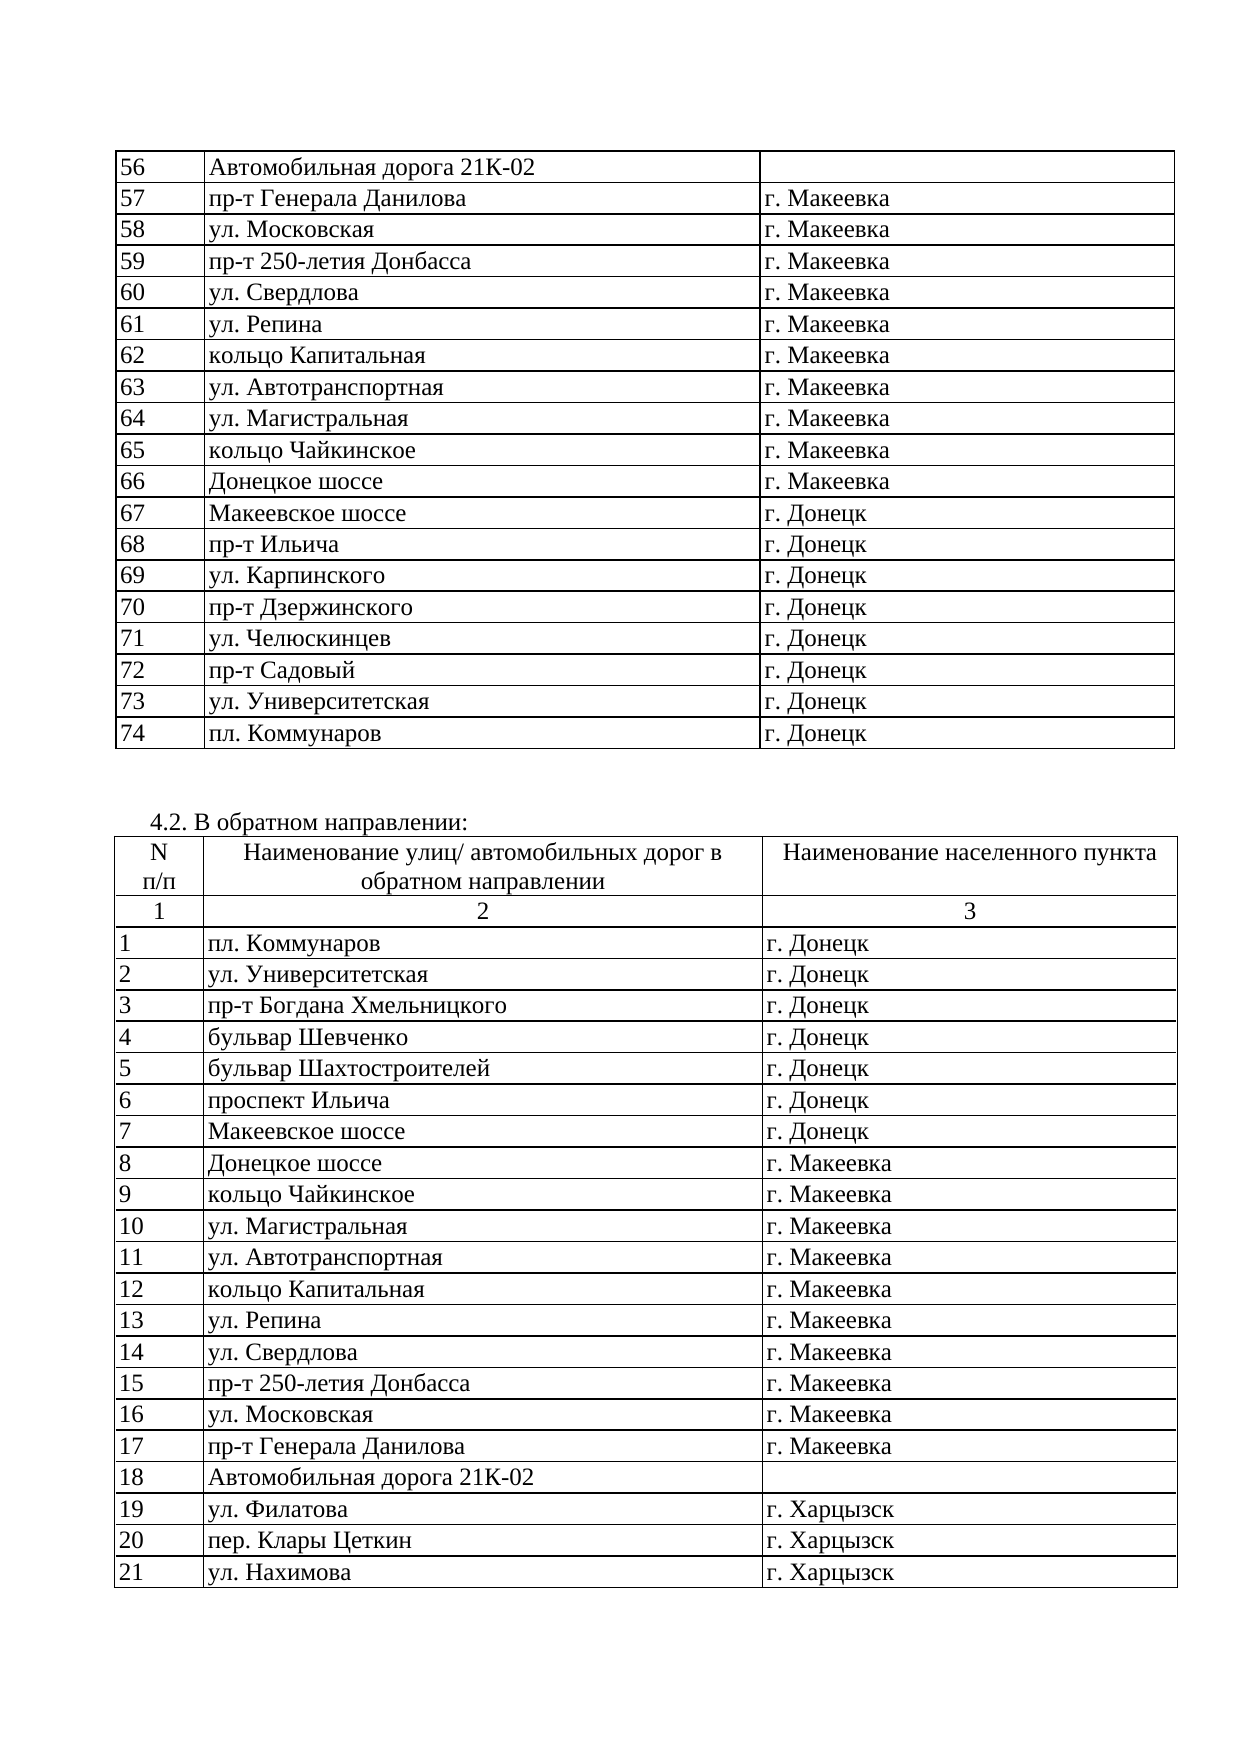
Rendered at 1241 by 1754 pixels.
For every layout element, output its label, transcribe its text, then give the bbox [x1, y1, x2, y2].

table_cell 63 [117, 372, 204, 402]
table_header Наименование населенного пункта [763, 837, 1177, 894]
table_cell ул. Университетская [204, 959, 762, 989]
table_cell [761, 152, 1174, 181]
table_cell 74 [117, 718, 204, 748]
table_header Наименование улиц/ автомобильных дорог в обратном направлении [204, 837, 762, 894]
table_cell г. Макеевка [763, 1366, 1177, 1398]
table_cell 19 [115, 1493, 203, 1524]
table_cell пр-т 250-летия Донбасса [205, 246, 759, 276]
table_cell 56 [117, 152, 204, 181]
table_cell 65 [117, 435, 204, 464]
table_cell 2 [115, 959, 203, 989]
table_cell ул. Свердлова [204, 1337, 762, 1366]
table_cell г. Донецк [763, 1052, 1177, 1083]
table_cell г. Харцызск [763, 1492, 1177, 1524]
table_cell кольцо Чайкинское [205, 435, 759, 464]
table_cell г. Макеевка [761, 403, 1174, 433]
table_cell Автомобильная дорога 21К-02 [205, 152, 759, 181]
table_cell г. Макеевка [763, 1335, 1177, 1366]
table_cell 71 [117, 623, 204, 653]
table_cell пр-т 250-летия Донбасса [204, 1368, 762, 1398]
table_cell проспект Ильича [204, 1085, 762, 1115]
table_cell 64 [117, 403, 204, 433]
table_cell 70 [117, 592, 204, 622]
table_cell г. Макеевка [761, 372, 1174, 402]
table_cell пр-т Дзержинского [205, 592, 759, 622]
table_cell 3 [115, 990, 203, 1020]
table_cell г. Донецк [761, 592, 1174, 622]
text 4.2. В обратном направлении: [150, 807, 1090, 836]
table_cell 11 [115, 1242, 203, 1272]
table_cell г. Донецк [761, 686, 1174, 716]
table_cell бульвар Шевченко [204, 1022, 762, 1052]
table_cell ул. Автотранспортная [204, 1242, 762, 1272]
table_cell ул. Университетская [205, 686, 759, 716]
table_cell кольцо Чайкинское [204, 1179, 762, 1209]
table_cell 21 [115, 1556, 203, 1587]
table_cell Донецкое шоссе [205, 466, 759, 496]
table_cell г. Макеевка [763, 1272, 1177, 1303]
table_cell пр-т Садовый [205, 655, 759, 685]
table_cell г. Макеевка [763, 1304, 1177, 1335]
table_cell ул. Магистральная [205, 403, 759, 433]
table_cell г. Донецк [761, 529, 1174, 559]
table_cell 17 [115, 1430, 203, 1461]
table_cell г. Харцызск [763, 1524, 1177, 1555]
table_cell 60 [117, 277, 204, 307]
table_cell пл. Коммунаров [205, 718, 759, 748]
table_cell кольцо Капитальная [204, 1274, 762, 1303]
table_cell 16 [115, 1399, 203, 1429]
table_cell 59 [117, 246, 204, 276]
table_cell 20 [115, 1525, 203, 1555]
table_cell г. Донецк [761, 623, 1174, 653]
table_cell пр-т Генерала Данилова [204, 1431, 762, 1461]
table_cell г. Макеевка [761, 183, 1174, 213]
table_cell г. Макеевка [761, 309, 1174, 339]
table_cell ул. Карпинского [205, 561, 759, 590]
table_cell Автомобильная дорога 21К-02 [204, 1462, 762, 1492]
table_cell 72 [117, 655, 204, 685]
table_cell 3 [763, 895, 1177, 926]
table_header N п/п [115, 837, 203, 894]
table_cell 6 [115, 1084, 203, 1115]
table_cell 14 [115, 1336, 203, 1366]
table_cell 8 [115, 1147, 203, 1178]
table_cell г. Макеевка [761, 466, 1174, 496]
table_cell г. Макеевка [761, 246, 1174, 276]
table_cell ул. Репина [205, 309, 759, 339]
table_cell 62 [117, 340, 204, 370]
table_cell г. Макеевка [763, 1146, 1177, 1178]
table_cell ул. Автотранспортная [205, 372, 759, 402]
table_cell ул. Московская [205, 215, 759, 244]
table_cell г. Донецк [761, 655, 1174, 685]
table_cell пер. Клары Цеткин [204, 1525, 762, 1555]
table_cell ул. Московская [204, 1400, 762, 1429]
table_cell 1 [115, 927, 203, 957]
table_cell 10 [115, 1210, 203, 1241]
table_cell г. Донецк [763, 958, 1177, 989]
table_cell г. Макеевка [763, 1209, 1177, 1241]
table_cell ул. Свердлова [205, 277, 759, 307]
table_cell 1 [115, 896, 203, 926]
table_cell 4 [115, 1021, 203, 1052]
table_cell Донецкое шоссе [204, 1148, 762, 1178]
table_cell ул. Репина [204, 1305, 762, 1335]
table_cell 61 [117, 309, 204, 339]
table_cell г. Донецк [761, 561, 1174, 590]
table_cell пр-т Богдана Хмельницкого [204, 991, 762, 1020]
table_cell Макеевское шоссе [205, 498, 759, 527]
table_cell 5 [115, 1053, 203, 1083]
table_cell г. Макеевка [761, 435, 1174, 464]
table_cell [763, 1461, 1177, 1492]
table_cell 9 [115, 1179, 203, 1209]
table_cell бульвар Шахтостроителей [204, 1053, 762, 1083]
table_cell г. Донецк [763, 926, 1177, 957]
table_cell 69 [117, 561, 204, 590]
table_cell 67 [117, 498, 204, 527]
table_cell г. Макеевка [761, 340, 1174, 370]
table_cell г. Донецк [763, 989, 1177, 1020]
table_cell г. Донецк [761, 718, 1174, 748]
table_cell 2 [204, 896, 762, 926]
table_cell г. Макеевка [763, 1429, 1177, 1461]
table_cell г. Макеевка [761, 277, 1174, 307]
table_cell ул. Нахимова [204, 1557, 762, 1587]
table_cell 68 [117, 529, 204, 559]
table_cell 18 [115, 1462, 203, 1492]
table_cell г. Макеевка [763, 1178, 1177, 1209]
table_cell 57 [117, 183, 204, 213]
table_cell пр-т Генерала Данилова [205, 183, 759, 213]
table_cell г. Макеевка [763, 1241, 1177, 1272]
table_cell 66 [117, 466, 204, 496]
table_cell 12 [115, 1273, 203, 1303]
table_cell 15 [115, 1368, 203, 1398]
table_cell г. Донецк [761, 498, 1174, 527]
table_cell пл. Коммунаров [204, 928, 762, 957]
table_cell Макеевское шоссе [204, 1116, 762, 1146]
table_cell кольцо Капитальная [205, 340, 759, 370]
table_cell пр-т Ильича [205, 529, 759, 559]
table_cell г. Донецк [763, 1083, 1177, 1115]
table_cell г. Донецк [763, 1020, 1177, 1052]
table_cell г. Харцызск [763, 1555, 1177, 1587]
table_cell 13 [115, 1305, 203, 1335]
table_cell 73 [117, 686, 204, 716]
table_cell 7 [115, 1116, 203, 1146]
table_cell г. Макеевка [761, 215, 1174, 244]
table_cell ул. Челюскинцев [205, 623, 759, 653]
table_cell ул. Магистральная [204, 1211, 762, 1241]
table_cell 58 [117, 215, 204, 244]
table_cell г. Донецк [763, 1115, 1177, 1146]
table_cell г. Макеевка [763, 1398, 1177, 1429]
table_cell ул. Филатова [204, 1494, 762, 1524]
